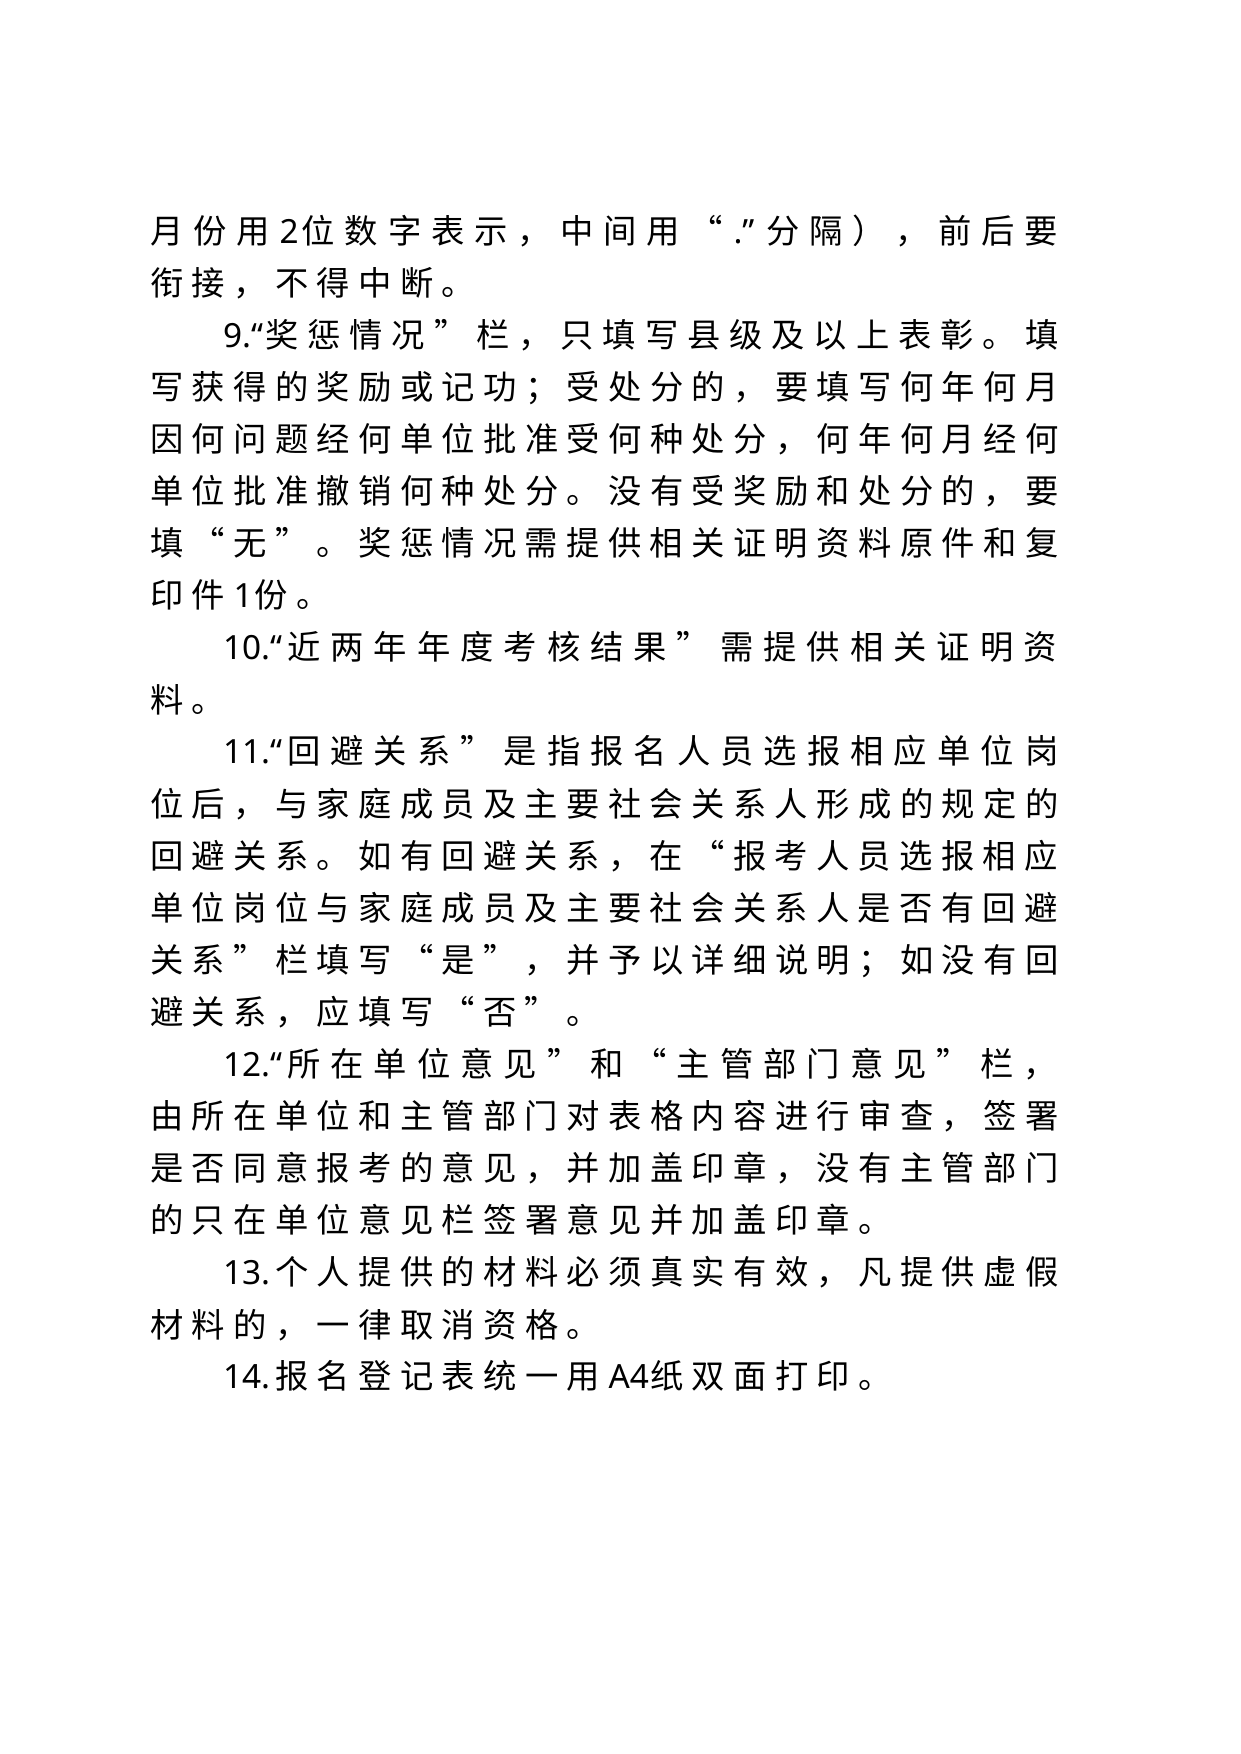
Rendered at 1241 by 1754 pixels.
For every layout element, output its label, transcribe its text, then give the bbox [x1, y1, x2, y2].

text 12.“所在单位意见”和“主管部门意见”栏，由所在单位和主管部门对表格内容进行审查，签署是否同意报考的意见，并加盖印章，没有主管部门的只在单位意见栏签署意见并加盖印章。 [150, 1036, 1067, 1244]
text 10.“近两年年度考核结果”需提供相关证明资料。 [150, 619, 1067, 723]
text 8.“个人简历”从参加工作时填起，大、中专院校学习毕业后参加工作的，从大、中专院校学习时填起，简历的起止时间到月（年份用4位数字表示，月份用2位数字表示，中间用“.”分隔），前后要衔接，不得中断。 [150, 203, 1067, 307]
text 14.报名登记表统一用A4纸双面打印。 [150, 1348, 1067, 1401]
text 11.“回避关系”是指报名人员选报相应单位岗位后，与家庭成员及主要社会关系人形成的规定的回避关系。如有回避关系，在“报考人员选报相应单位岗位与家庭成员及主要社会关系人是否有回避关系”栏填写“是”，并予以详细说明；如没有回避关系，应填写“否”。 [150, 723, 1067, 1036]
text 9.“奖惩情况”栏，只填写县级及以上表彰。填写获得的奖励或记功；受处分的，要填写何年何月因何问题经何单位批准受何种处分，何年何月经何单位批准撤销何种处分。没有受奖励和处分的，要填“无”。奖惩情况需提供相关证明资料原件和复印件1份。 [150, 307, 1067, 619]
text 13.个人提供的材料必须真实有效，凡提供虚假材料的，一律取消资格。 [150, 1244, 1067, 1348]
